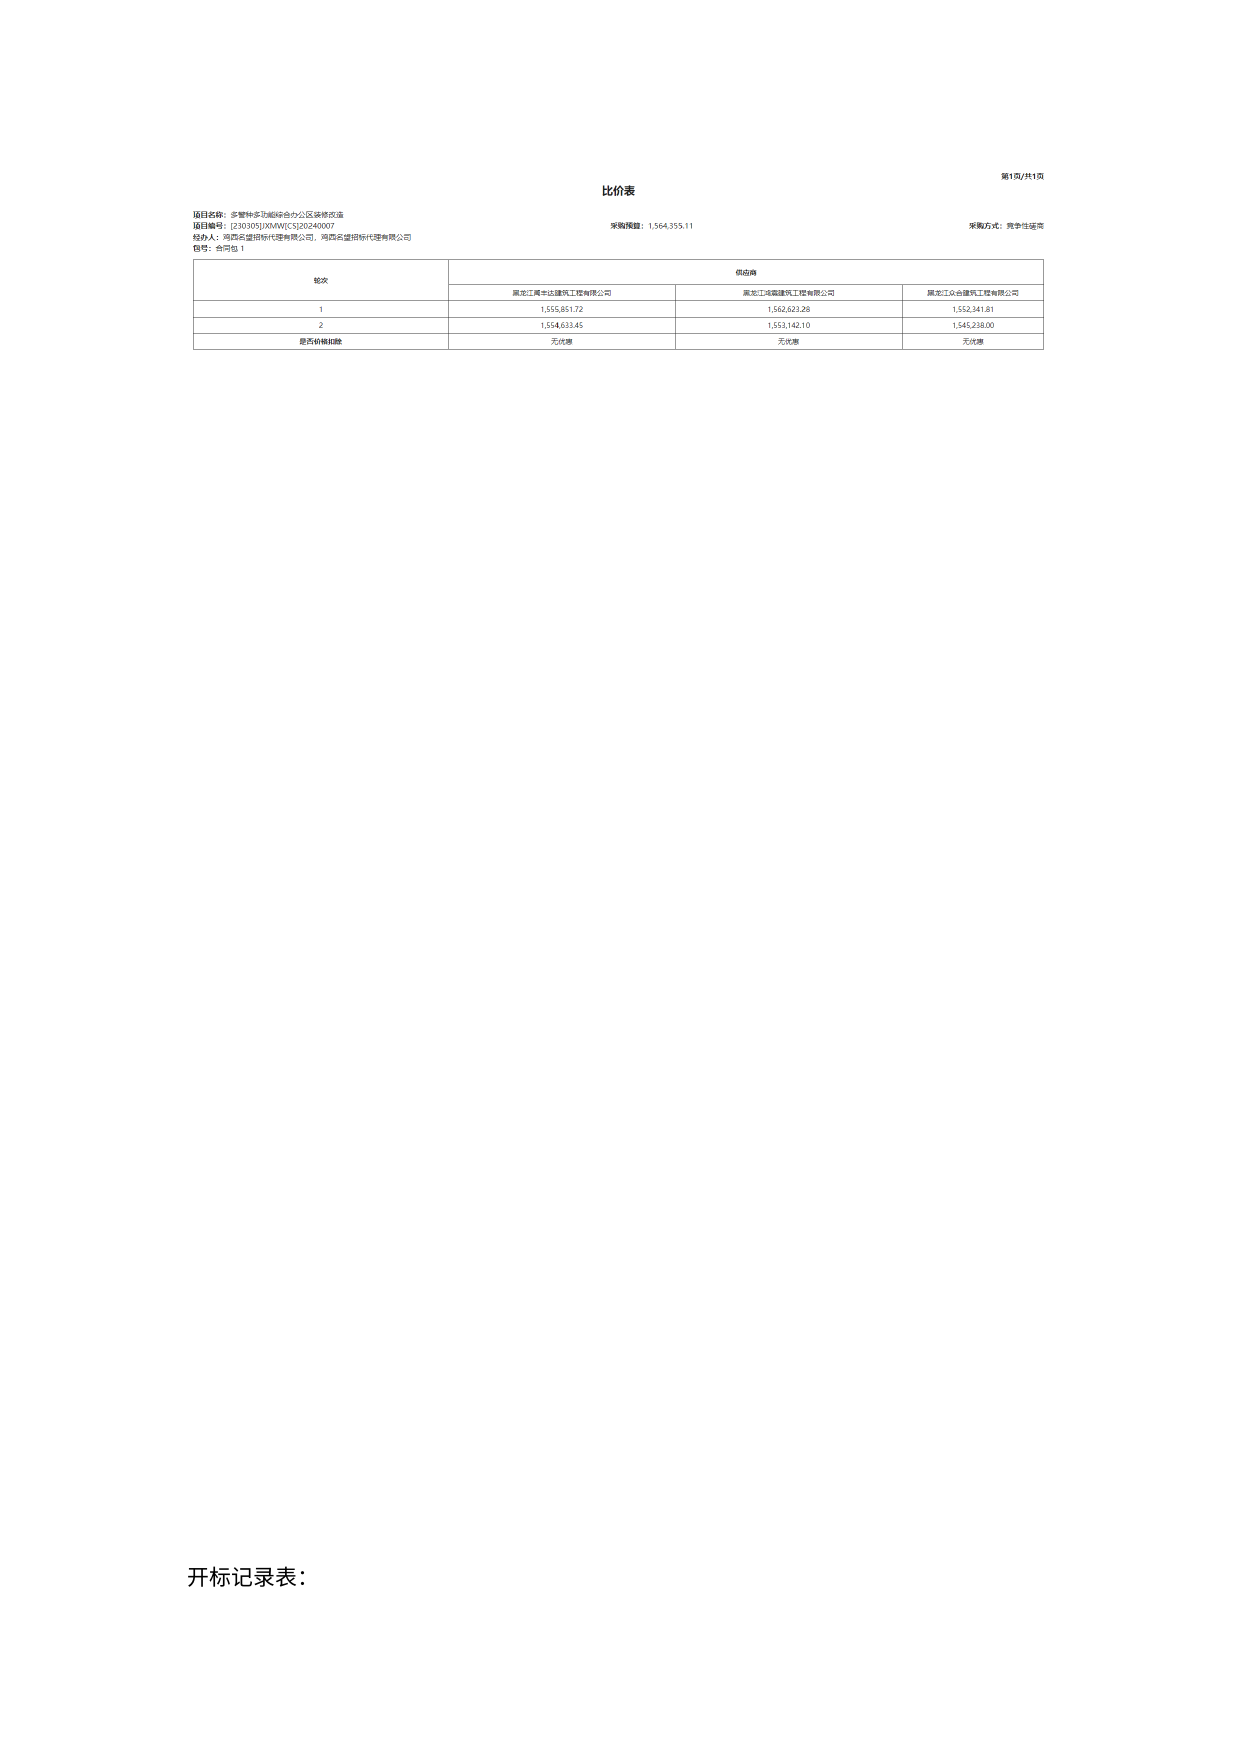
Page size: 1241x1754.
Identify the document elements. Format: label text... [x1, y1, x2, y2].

text 开标记录表： [187, 1559, 1053, 1592]
picture [187, 162, 1052, 352]
